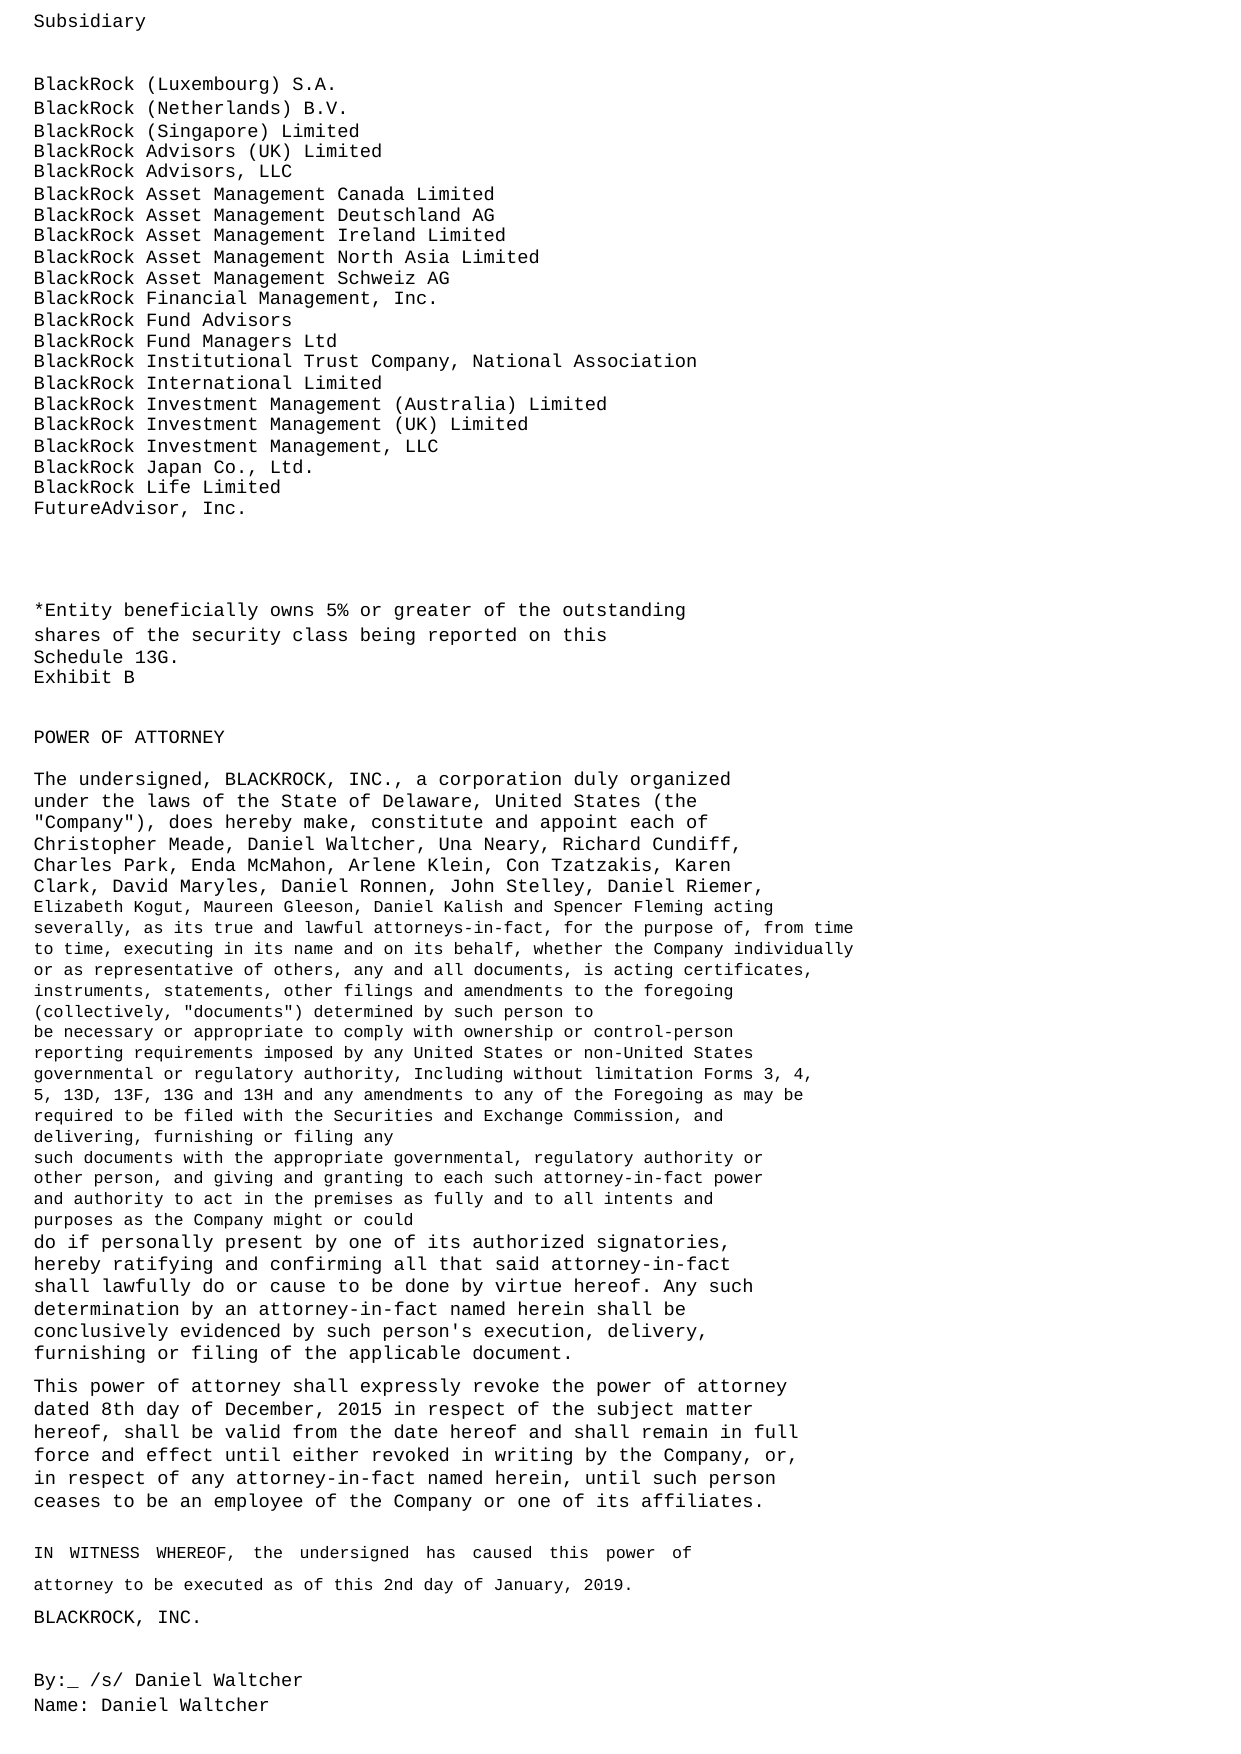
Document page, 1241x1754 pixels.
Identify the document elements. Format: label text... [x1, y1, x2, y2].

text be necessary or appropriate to comply with ownership or control-person reporting requirements imposed by any United States or non-United States governmental or regulatory authority, Including without limitation Forms 3, 4, 5, 13D, 13F, 13G and 13H and any amendments to any of the Foregoing as may be required to be filed with the Securities and Exchange Commission, and delivering, furnishing or filing any [33, 1024, 824, 1147]
text BlackRock Fund Managers Ltd [33, 331, 1090, 352]
text BlackRock Advisors, LLC [33, 162, 1090, 183]
text IN WITNESS WHEREOF, the undersigned has caused this power of attorney to be executed as of this 2nd day of January, 2019. [33, 1545, 692, 1595]
text BlackRock (Netherlands) B.V. [33, 99, 1090, 120]
text BlackRock Japan Co., Ltd. [33, 457, 1090, 478]
text shares of the security class being reported on this [33, 626, 1090, 647]
text Name: Daniel Waltcher [33, 1696, 1090, 1717]
text BlackRock Asset Management North Asia Limited [33, 247, 1090, 267]
text BlackRock Advisors (UK) Limited [33, 141, 1090, 162]
text BlackRock Asset Management Ireland Limited [33, 225, 1090, 247]
text BlackRock Fund Advisors [33, 310, 1090, 331]
text *Entity beneficially owns 5% or greater of the outstanding [33, 601, 1090, 622]
text This power of attorney shall expressly revoke the power of attorney dated 8th day of December, 2015 in respect of the subject matter hereof, shall be valid from the date hereof and shall remain in full force and effect until either revoked in writing by the Company, or, in respect of any attorney-in-fact named herein, until such person ceases to be an employee of the Company or one of its affiliates. [33, 1377, 824, 1513]
text BlackRock (Singapore) Limited [33, 120, 1090, 141]
text Exhibit B [33, 668, 1090, 689]
text Elizabeth Kogut, Maureen Gleeson, Daniel Kalish and Spencer Fleming acting severally, as its true and lawful attorneys-in-fact, for the purpose of, from time to time, executing in its name and on its behalf, whether the Company individually or as representative of others, any and all documents, is acting certificates, instruments, statements, other filings and amendments to the foregoing (collectively, "documents") determined by such person to [33, 899, 880, 1022]
text BlackRock (Luxembourg) S.A. [33, 75, 1090, 96]
text BlackRock Asset Management Canada Limited [33, 183, 1090, 204]
text BlackRock Investment Management, LLC [33, 436, 1090, 457]
text BlackRock Investment Management (UK) Limited [33, 415, 1090, 436]
text BlackRock Life Limited [33, 478, 1090, 499]
text BlackRock International Limited [33, 373, 1090, 394]
text BlackRock Financial Management, Inc. [33, 288, 1090, 310]
text Subsidiary [33, 11, 1090, 33]
text BlackRock Institutional Trust Company, National Association [33, 352, 1090, 373]
text do if personally present by one of its authorized signatories, hereby ratifying and confirming all that said attorney-in-fact shall lawfully do or cause to be done by virtue hereof. Any such determination by an attorney-in-fact named herein shall be conclusively evidenced by such person's execution, delivery, furnishing or filing of the applicable document. [33, 1232, 780, 1365]
text BlackRock Investment Management (Australia) Limited [33, 394, 1090, 415]
text such documents with the appropriate governmental, regulatory authority or other person, and giving and granting to each such attorney-in-fact power and authority to act in the premises as fully and to all intents and purposes as the Company might or could [33, 1149, 780, 1231]
text BLACKROCK, INC. [33, 1608, 1090, 1629]
text The undersigned, BLACKROCK, INC., a corporation duly organized under the laws of the State of Delaware, United States (the "Company"), does hereby make, constitute and appoint each of Christopher Meade, Daniel Waltcher, Una Neary, Richard Cundiff, Charles Park, Enda McMahon, Arlene Klein, Con Tzatzakis, Karen Clark, David Maryles, Daniel Ronnen, John Stelley, Daniel Riemer, [33, 770, 792, 898]
text By:_ /s/ Daniel Waltcher [33, 1671, 1090, 1692]
text Schedule 13G. [33, 647, 1090, 668]
text BlackRock Asset Management Deutschland AG [33, 204, 1090, 225]
text BlackRock Asset Management Schweiz AG [33, 267, 1090, 288]
text FutureAdvisor, Inc. [33, 499, 1090, 520]
text POWER OF ATTORNEY [33, 728, 1090, 749]
